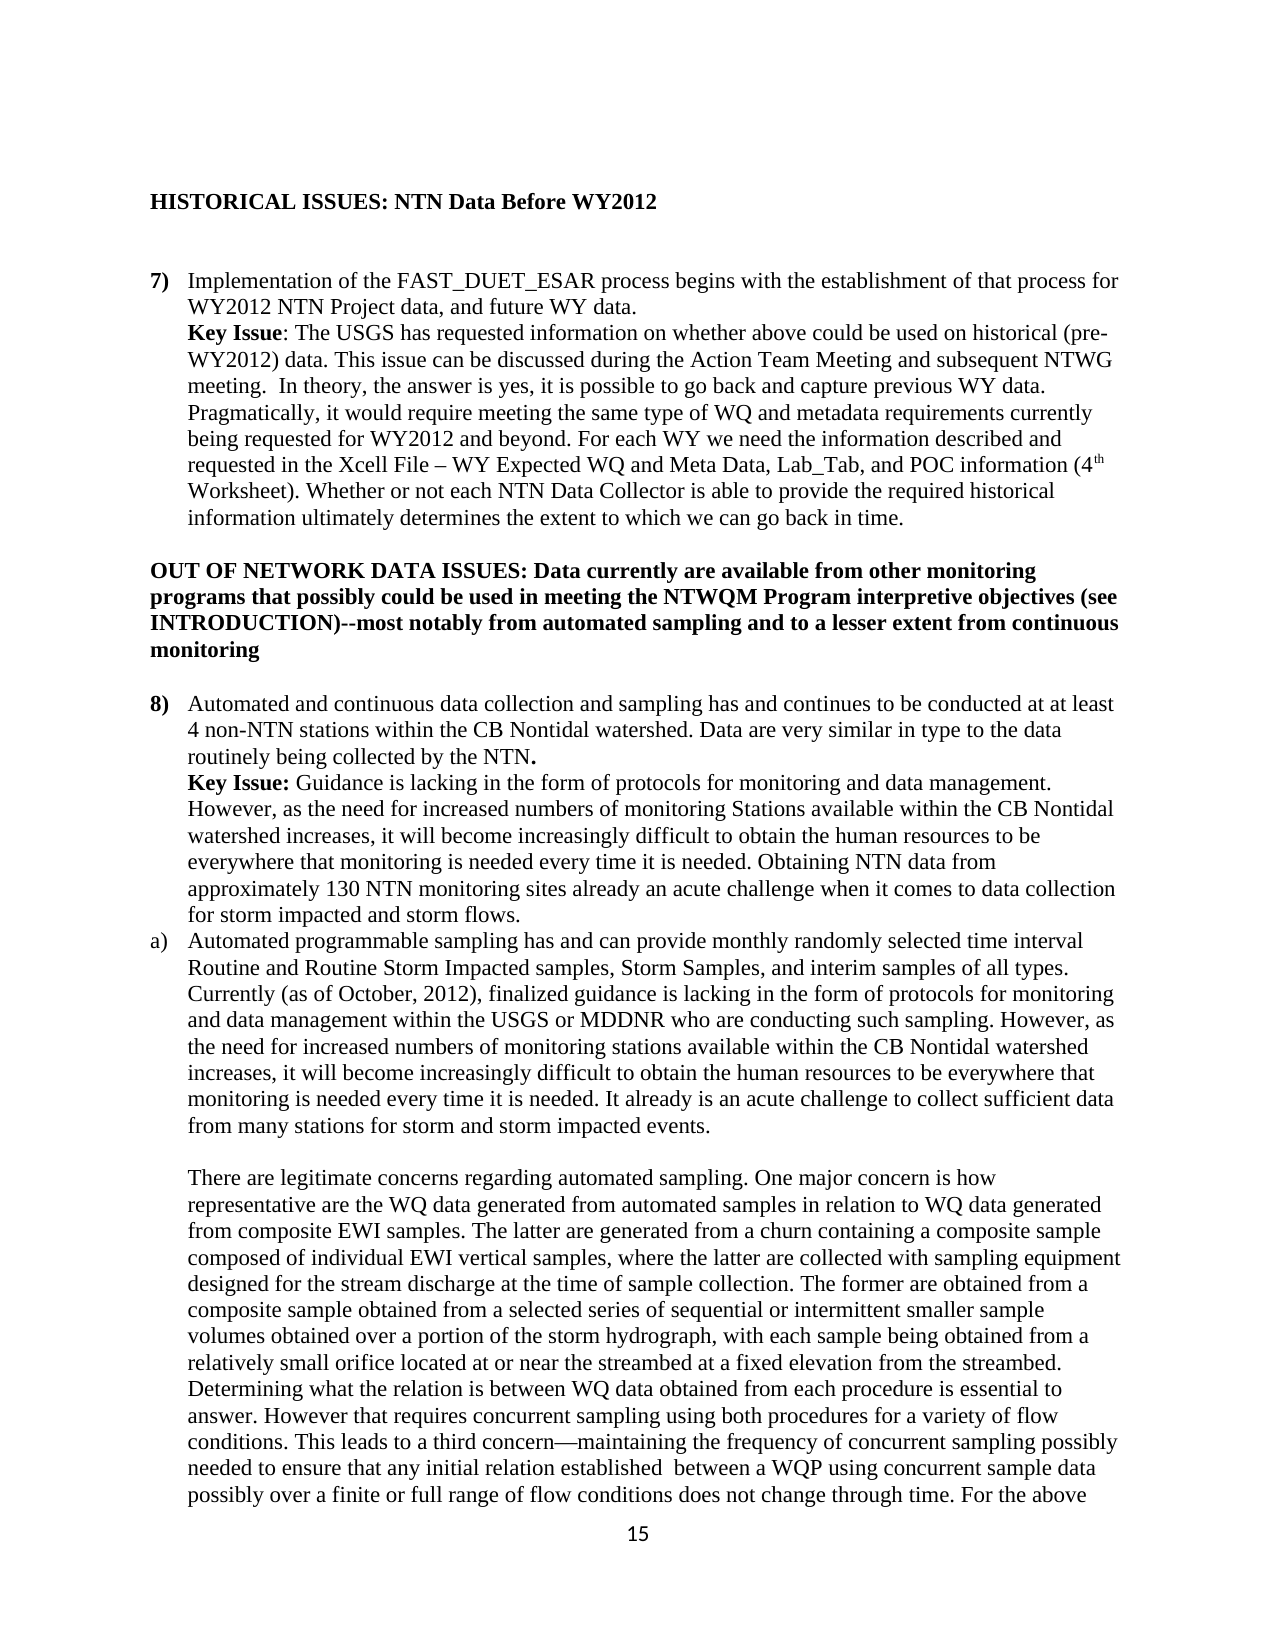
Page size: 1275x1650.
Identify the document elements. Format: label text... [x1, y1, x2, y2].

list Automated programmable sampling has and can provide monthly randomly selected time interval Routine and Routine Storm Impacted samples, Storm Samples, and interim samples of all types. Currently (as of October, 2012), finalized guidance is lacking in the form of protocols for monitoring and data management within the USGS or MDDNR who are conducting such sampling. However, as the need for increased numbers of monitoring stations available within the CB Nontidal watershed increases, it will become increasingly difficult to obtain the human resources to be everywhere that monitoring is needed every time it is needed. It already is an acute challenge to collect sufficient data from many stations for storm and storm impacted events. [150, 927, 1125, 1138]
text HISTORICAL ISSUES: NTN Data Before WY2012 [150, 188, 1125, 214]
list Implementation of the FAST_DUET_ESAR process begins with the establishment of that process for WY2012 NTN Project data, and future WY data. [150, 267, 1125, 319]
list Automated and continuous data collection and sampling has and continues to be conducted at at least 4 non-NTN stations within the CB Nontidal watershed. Data are very similar in type to the data routinely being collected by the NTN. [150, 690, 1125, 769]
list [187, 1164, 1125, 1507]
list Key Issue: The USGS has requested information on whether above could be used on historical (pre-WY2012) data. This issue can be discussed during the Action Team Meeting and subsequent NTWG meeting. In theory, the answer is yes, it is possible to go back and capture previous WY data. Pragmatically, it would require meeting the same type of WQ and metadata requirements currently being requested for WY2012 and beyond. For each WY we need the information described and requested in the Xcell File – WY Expected WQ and Meta Data, Lab_Tab, and POC information (4th Worksheet). Whether or not each NTN Data Collector is able to provide the required historical information ultimately determines the extent to which we can go back in time. [187, 319, 1125, 530]
text OUT OF NETWORK DATA ISSUES: Data currently are available from other monitoring programs that possibly could be used in meeting the NTWQM Program interpretive objectives (see INTRODUCTION)--most notably from automated sampling and to a lesser extent from continuous monitoring [150, 557, 1125, 662]
list Key Issue: Guidance is lacking in the form of protocols for monitoring and data management. However, as the need for increased numbers of monitoring Stations available within the CB Nontidal watershed increases, it will become increasingly difficult to obtain the human resources to be everywhere that monitoring is needed every time it is needed. Obtaining NTN data from approximately 130 NTN monitoring sites already an acute challenge when it comes to data collection for storm impacted and storm flows. [187, 769, 1125, 927]
